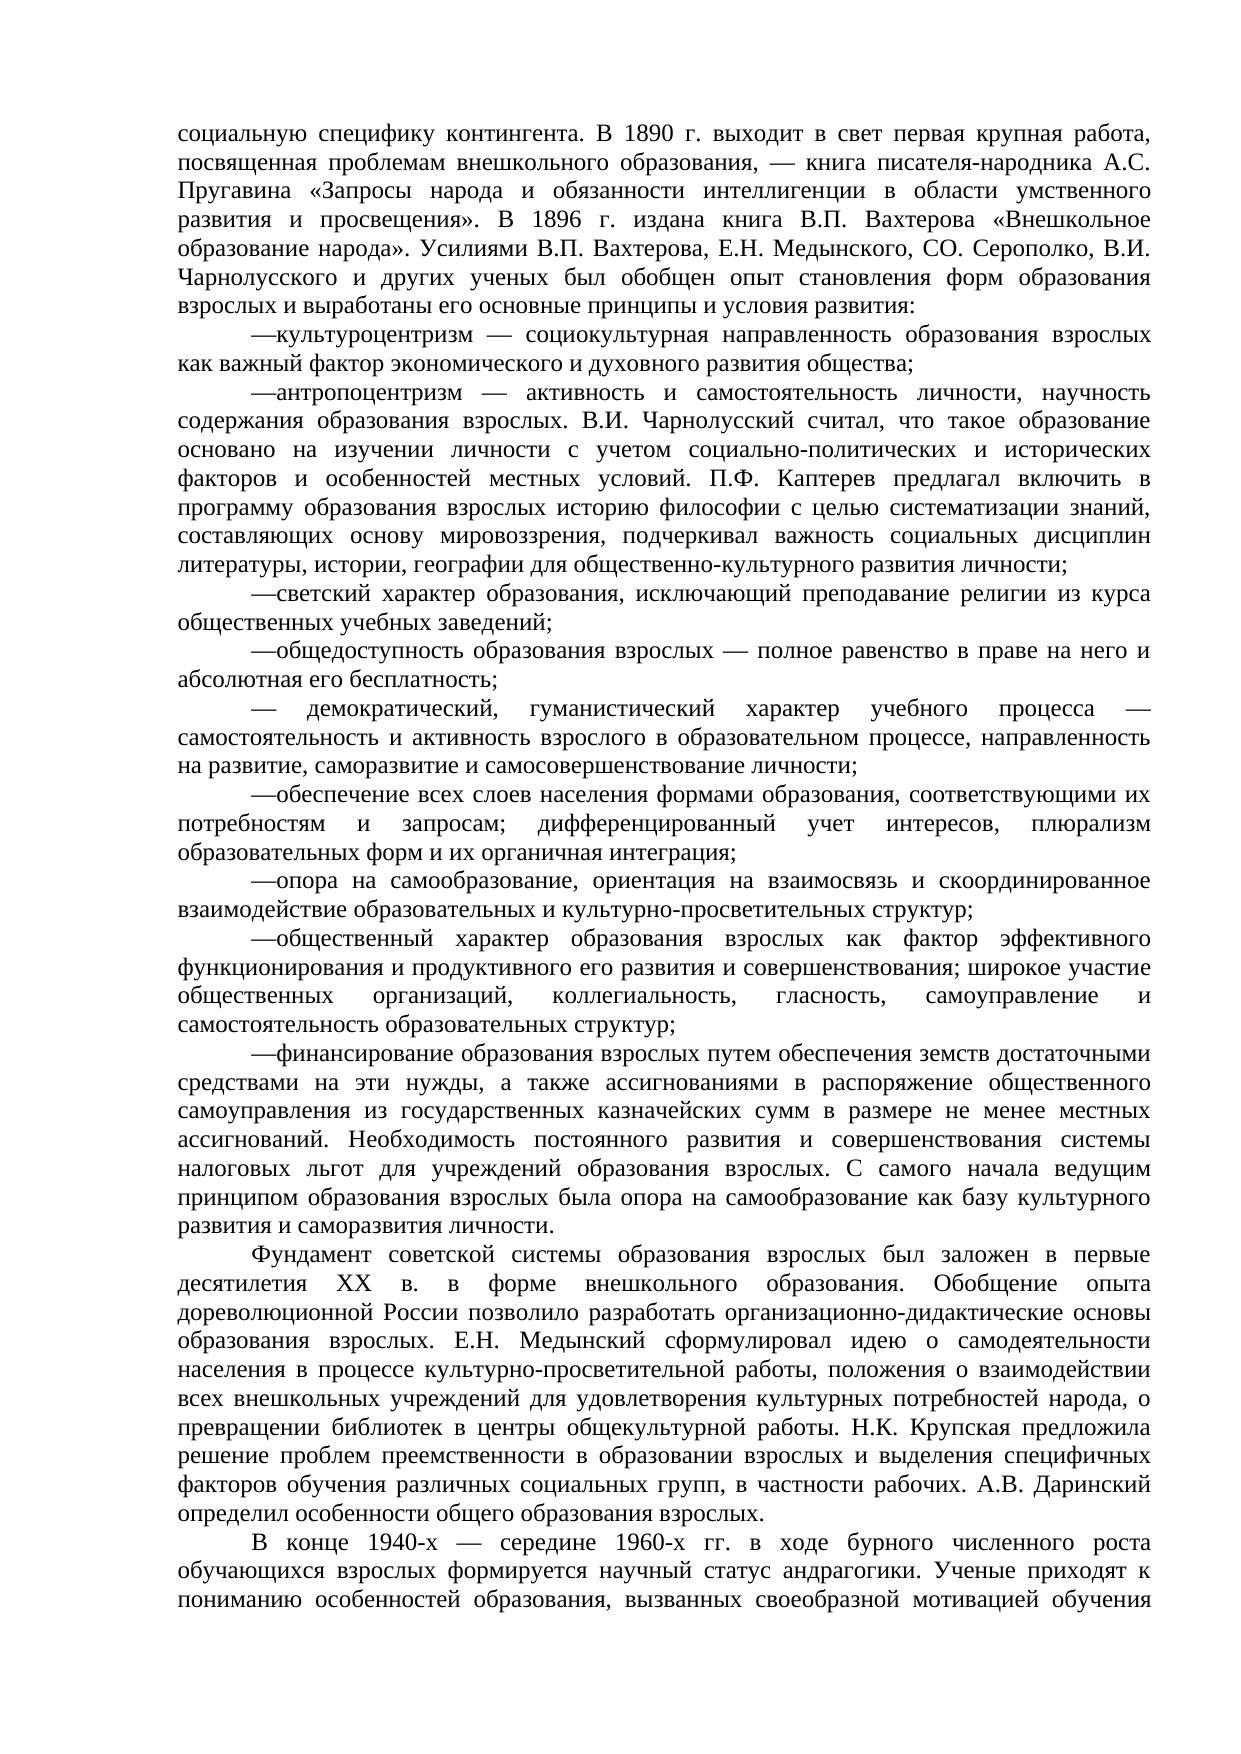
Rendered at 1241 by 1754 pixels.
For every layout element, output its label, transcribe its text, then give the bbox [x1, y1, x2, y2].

text —культуроцентризм — социокультурная направленность образо­вания взрослых как важный фактор экономического и духов­ного развития общества; [177, 319, 1152, 377]
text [177, 118, 1152, 319]
text — демократический, гуманистический характер учебного процесса — самостоятельность и активность взрослого в образовательном процессе, направленность на развитие, саморазвитие и самосовершенствование личности; [177, 693, 1152, 779]
text —финансирование образования взрослых путем обеспечения земств достаточными средствами на эти нужды, а также ассигнованиями в распоряжение общественного самоуправления из государственных казначейских сумм в размере не менее местных ассигнований. Необходимость постоянного развития и совершенствования системы налоговых льгот для учреждений образования взрослых. С самого начала ведущим принципом образования взрослых была опора на самообразование как базу культурного развития и саморазвития личности. [177, 1038, 1152, 1239]
text —общественный характер образования взрослых как фактор эффективного функционирования и продуктивного его развития и совершенствования; широкое участие общественных организаций, коллегиальность, гласность, самоуправление и самостоятельность образовательных структур; [177, 923, 1152, 1038]
text —антропоцентризм — активность и самостоятельность личности, научность содержания образования взрослых. В.И. Чарнолусский считал, что такое образование основано на изучении личности с учетом социально-политических и исторических факторов и особенностей местных условий. П.Ф. Каптерев предлагал включить в программу образования взрослых историю философии с целью систематизации знаний, составляющих основу мировоззрения, подчеркивал важность социальных дисциплин литературы, истории, географии для общественно-культурного развития личности; [177, 377, 1152, 578]
text —общедоступность образования взрослых — полное равенство в праве на него и абсолютная его бесплатность; [177, 636, 1152, 693]
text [177, 1527, 1152, 1613]
text —светский характер образования, исключающий преподавание религии из курса общественных учебных заведений; [177, 578, 1152, 636]
text —обеспечение всех слоев населения формами образования, соответствующими их потребностям и запросам; дифференцированный учет интересов, плюрализм образовательных форм и их органичная интеграция; [177, 779, 1152, 866]
text Фундамент советской системы образования взрослых был заложен в первые десятилетия XX в. в форме внешкольного образования. Обобщение опыта дореволюционной России позволило разработать организационно-дидактические основы образования взрослых. E.H. Медынский сформулировал идею о самодеятельности населения в процессе культурно-просветительной работы, положения о взаимодействии всех внешкольных учреждений для удовлетворения культурных потребностей народа, о превращении библиотек в центры общекультурной работы. Н.К. Крупская предложила решение проблем преемственности в образовании взрослых и выделения специфичных факторов обучения различных социальных групп, в частности рабочих. A.B. Даринский определил особенности общего образования взрослых. [177, 1239, 1152, 1527]
text —опора на самообразование, ориентация на взаимосвязь и скоординированное взаимодействие образовательных и культурно-просветительных структур; [177, 866, 1152, 923]
